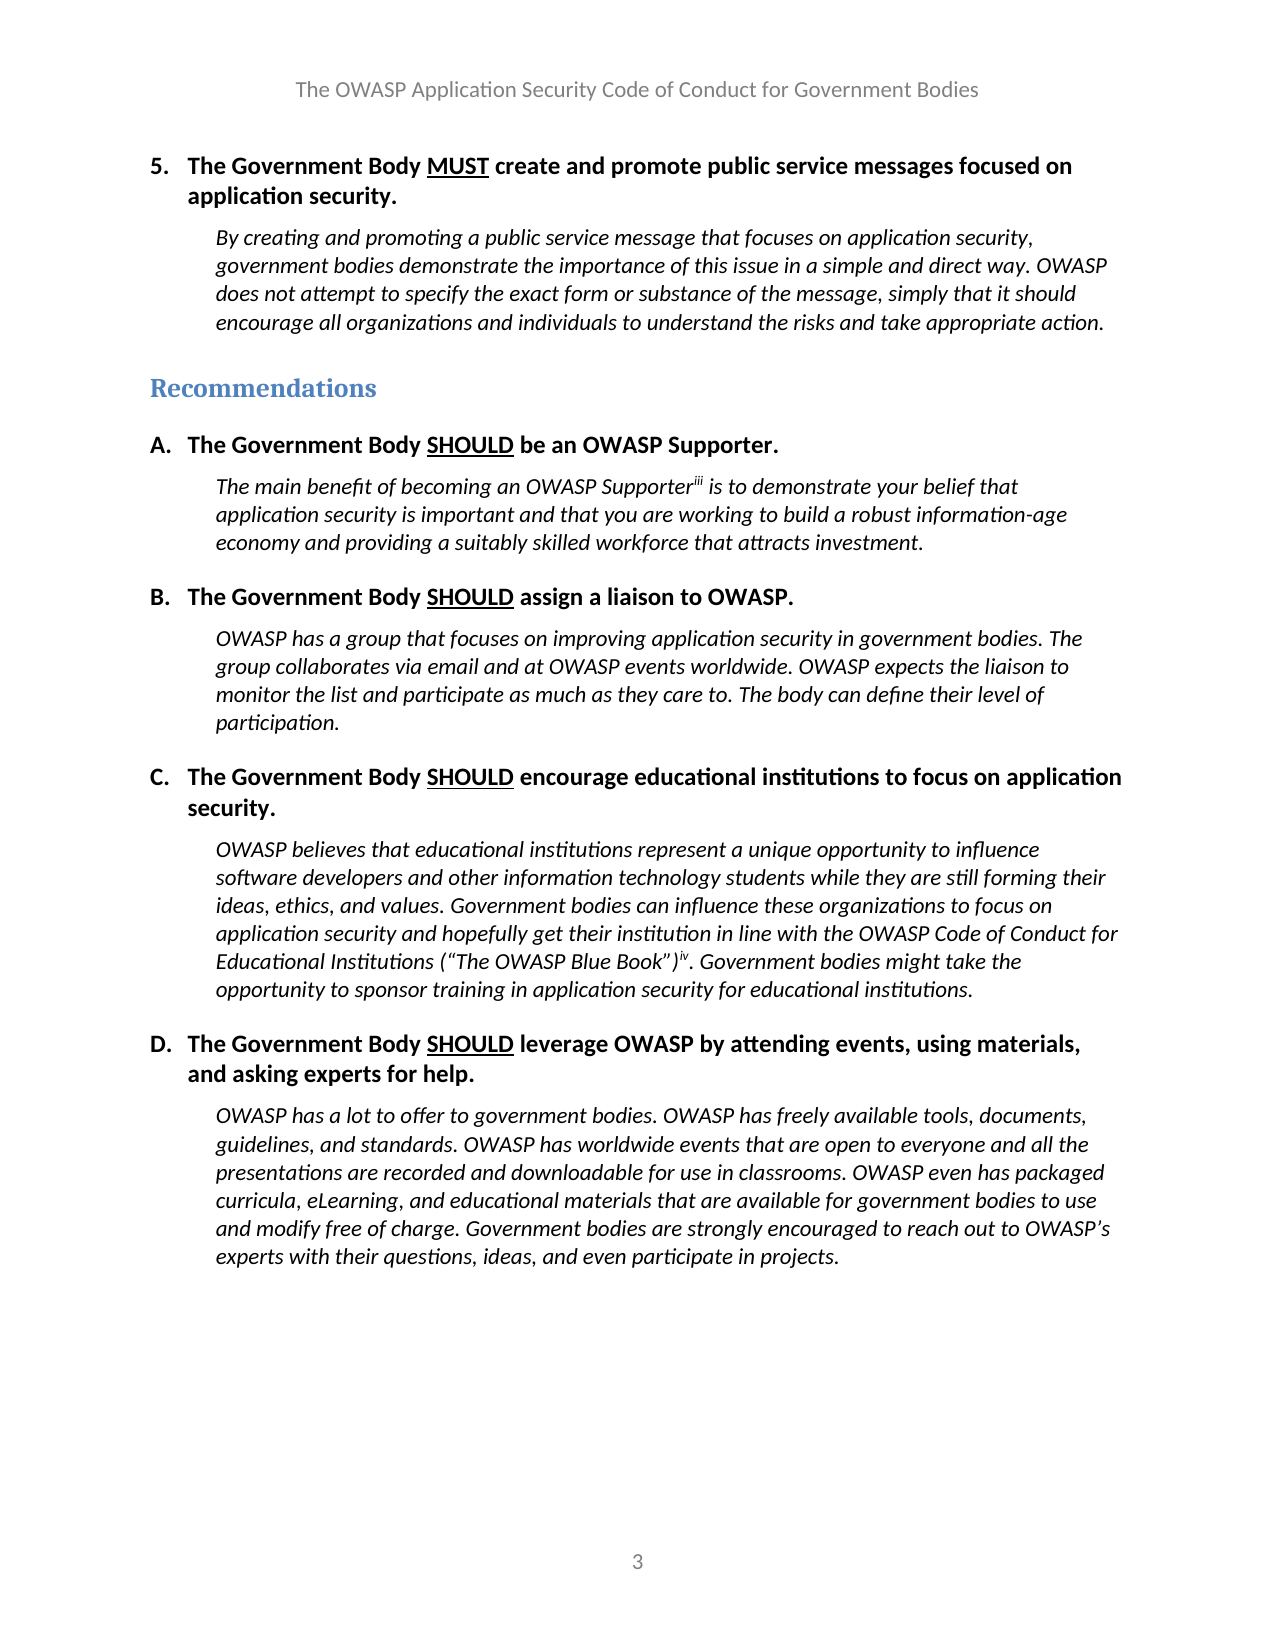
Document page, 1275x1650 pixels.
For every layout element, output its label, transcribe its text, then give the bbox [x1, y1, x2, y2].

list The Government Body SHOULD encourage educational institutions to focus on application security. [150, 761, 1125, 822]
text By creating and promoting a public service message that focuses on application security, government bodies demonstrate the importance of this issue in a simple and direct way. OWASP does not attempt to specify the exact form or substance of the message, simply that it should encourage all organizations and individuals to understand the risks and take appropriate action. [216, 223, 1125, 336]
text OWASP has a lot to offer to government bodies. OWASP has freely available tools, documents, guidelines, and standards. OWASP has worldwide events that are open to everyone and all the presentations are recorded and downloadable for use in classrooms. OWASP even has packaged curricula, eLearning, and educational materials that are available for government bodies to use and modify free of charge. Government bodies are strongly encouraged to reach out to OWASP’s experts with their questions, ideas, and even participate in projects. [216, 1102, 1125, 1270]
text OWASP has a group that focuses on improving application security in government bodies. The group collaborates via email and at OWASP events worldwide. OWASP expects the liaison to monitor the list and participate as much as they care to. The body can define their level of participation. [216, 624, 1125, 736]
text The main benefit of becoming an OWASP Supporteriii is to demonstrate your belief that application security is important and that you are working to build a robust information-age economy and providing a suitably skilled workforce that attracts investment. [216, 472, 1125, 556]
subtitle Recommendations [150, 373, 1125, 404]
text The Government Body MUST create and promote public service messages focused on application security. [150, 150, 1125, 211]
list The Government Body SHOULD leverage OWASP by attending events, using materials, and asking experts for help. [150, 1028, 1125, 1089]
text OWASP believes that educational institutions represent a unique opportunity to influence software developers and other information technology students while they are still forming their ideas, ethics, and values. Government bodies can influence these organizations to focus on application security and hopefully get their institution in line with the OWASP Code of Conduct for Educational Institutions (“The OWASP Blue Book”)iv. Government bodies might take the opportunity to sponsor training in application security for educational institutions. [216, 835, 1125, 1003]
list The Government Body SHOULD assign a liaison to OWASP. [150, 581, 1125, 612]
list The Government Body SHOULD be an OWASP Supporter. [150, 429, 1125, 460]
